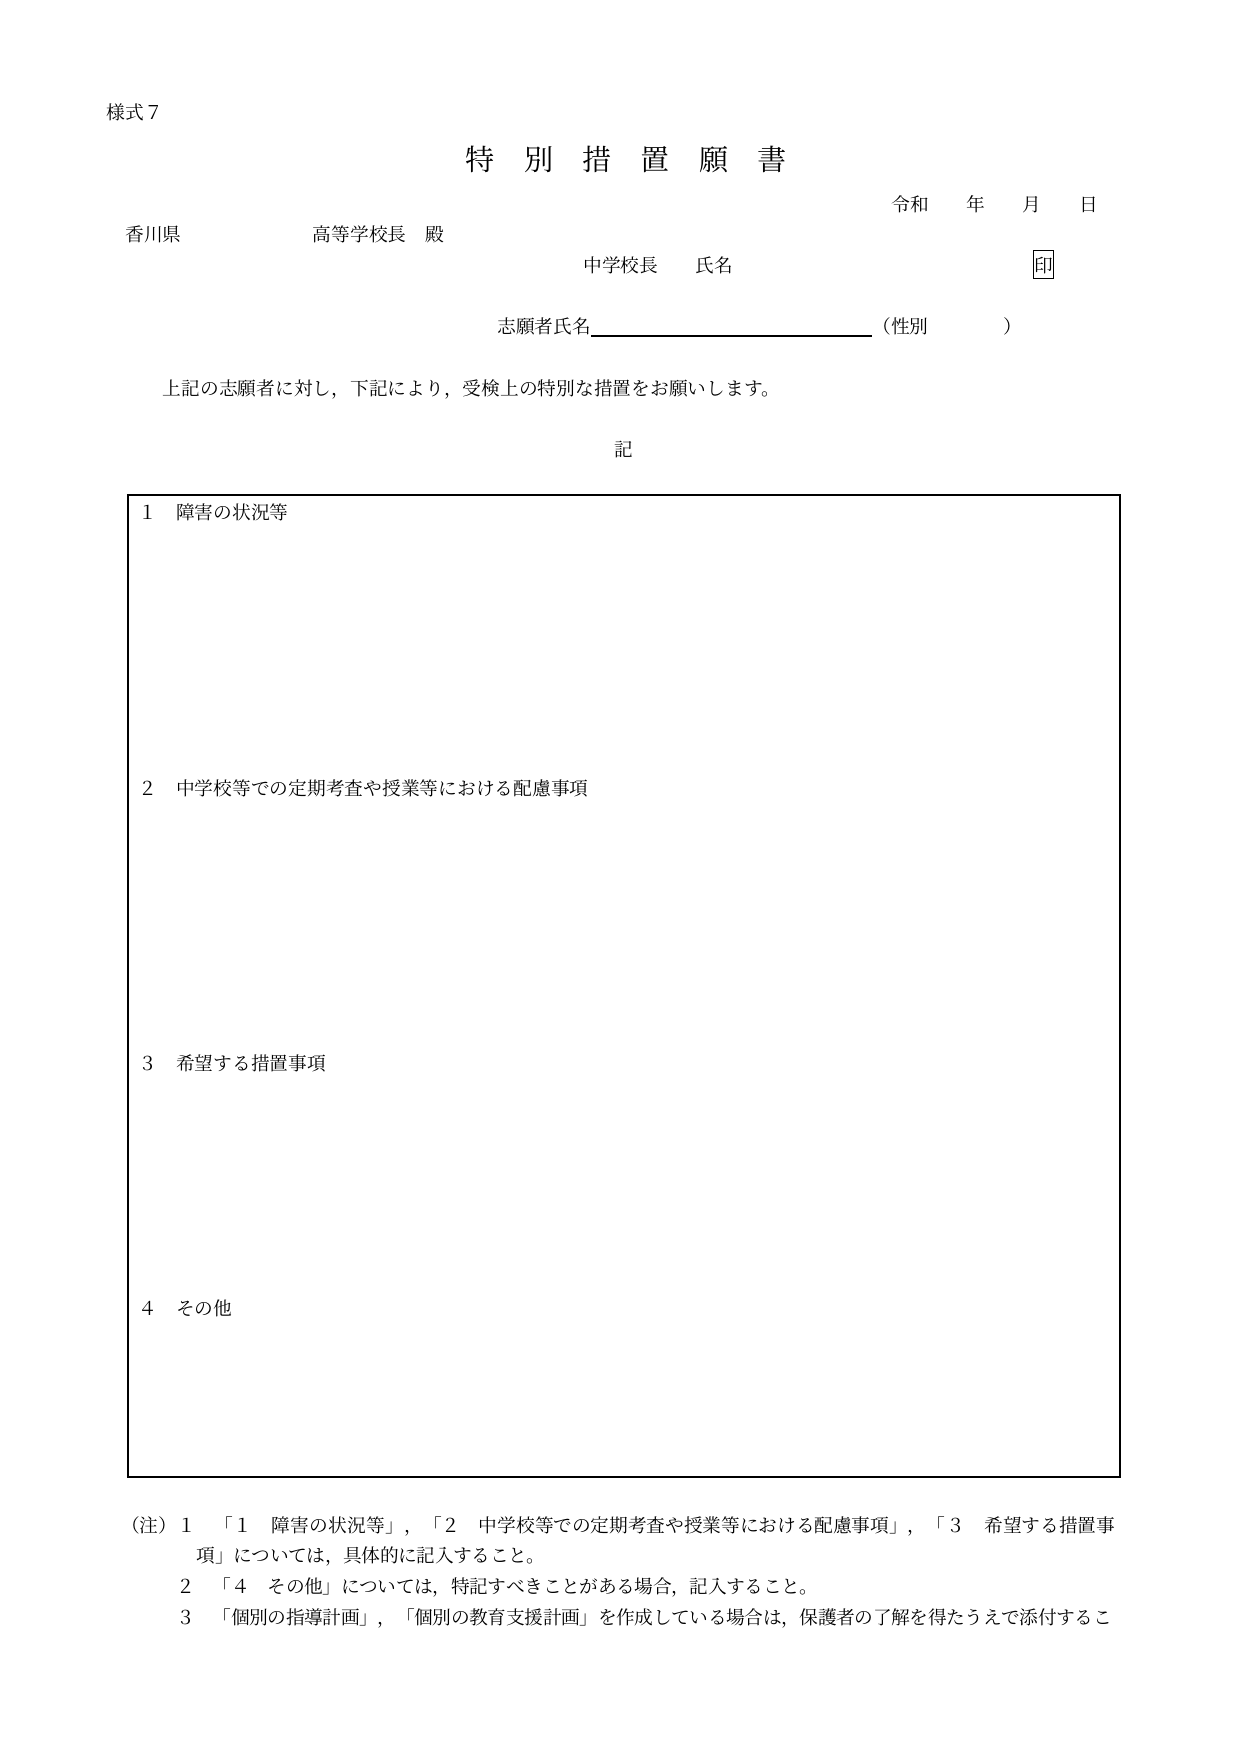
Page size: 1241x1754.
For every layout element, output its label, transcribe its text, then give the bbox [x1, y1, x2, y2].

text ２ 「４ その他」については，特記すべきことがある場合，記入すること。 [121, 1570, 1116, 1601]
text 志願者氏名 （性別 ） [347, 310, 1054, 341]
text 特 別 措 置 願 書 [106, 127, 1146, 188]
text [121, 1601, 1116, 1631]
text 中学校長 氏名 印 [106, 249, 1054, 280]
text 上記の志願者に対し，下記により，受検上の特別な措置をお願いします。 [106, 372, 1054, 402]
text 令和 年 月 日 [106, 188, 1098, 218]
table_header １ 障害の状況等 ２ 中学校等での定期考査や授業等における配慮事項 ３ 希望する措置事項 ４ その他 [129, 496, 1119, 1476]
text 記 [106, 433, 1141, 463]
text （注）１ 「１ 障害の状況等」，「２ 中学校等での定期考査や授業等における配慮事項」，「３ 希望する措置事項」については，具体的に記入すること。 [121, 1509, 1116, 1570]
text 様式７ [106, 96, 1098, 127]
text 香川県 高等学校長 殿 [106, 218, 1098, 249]
